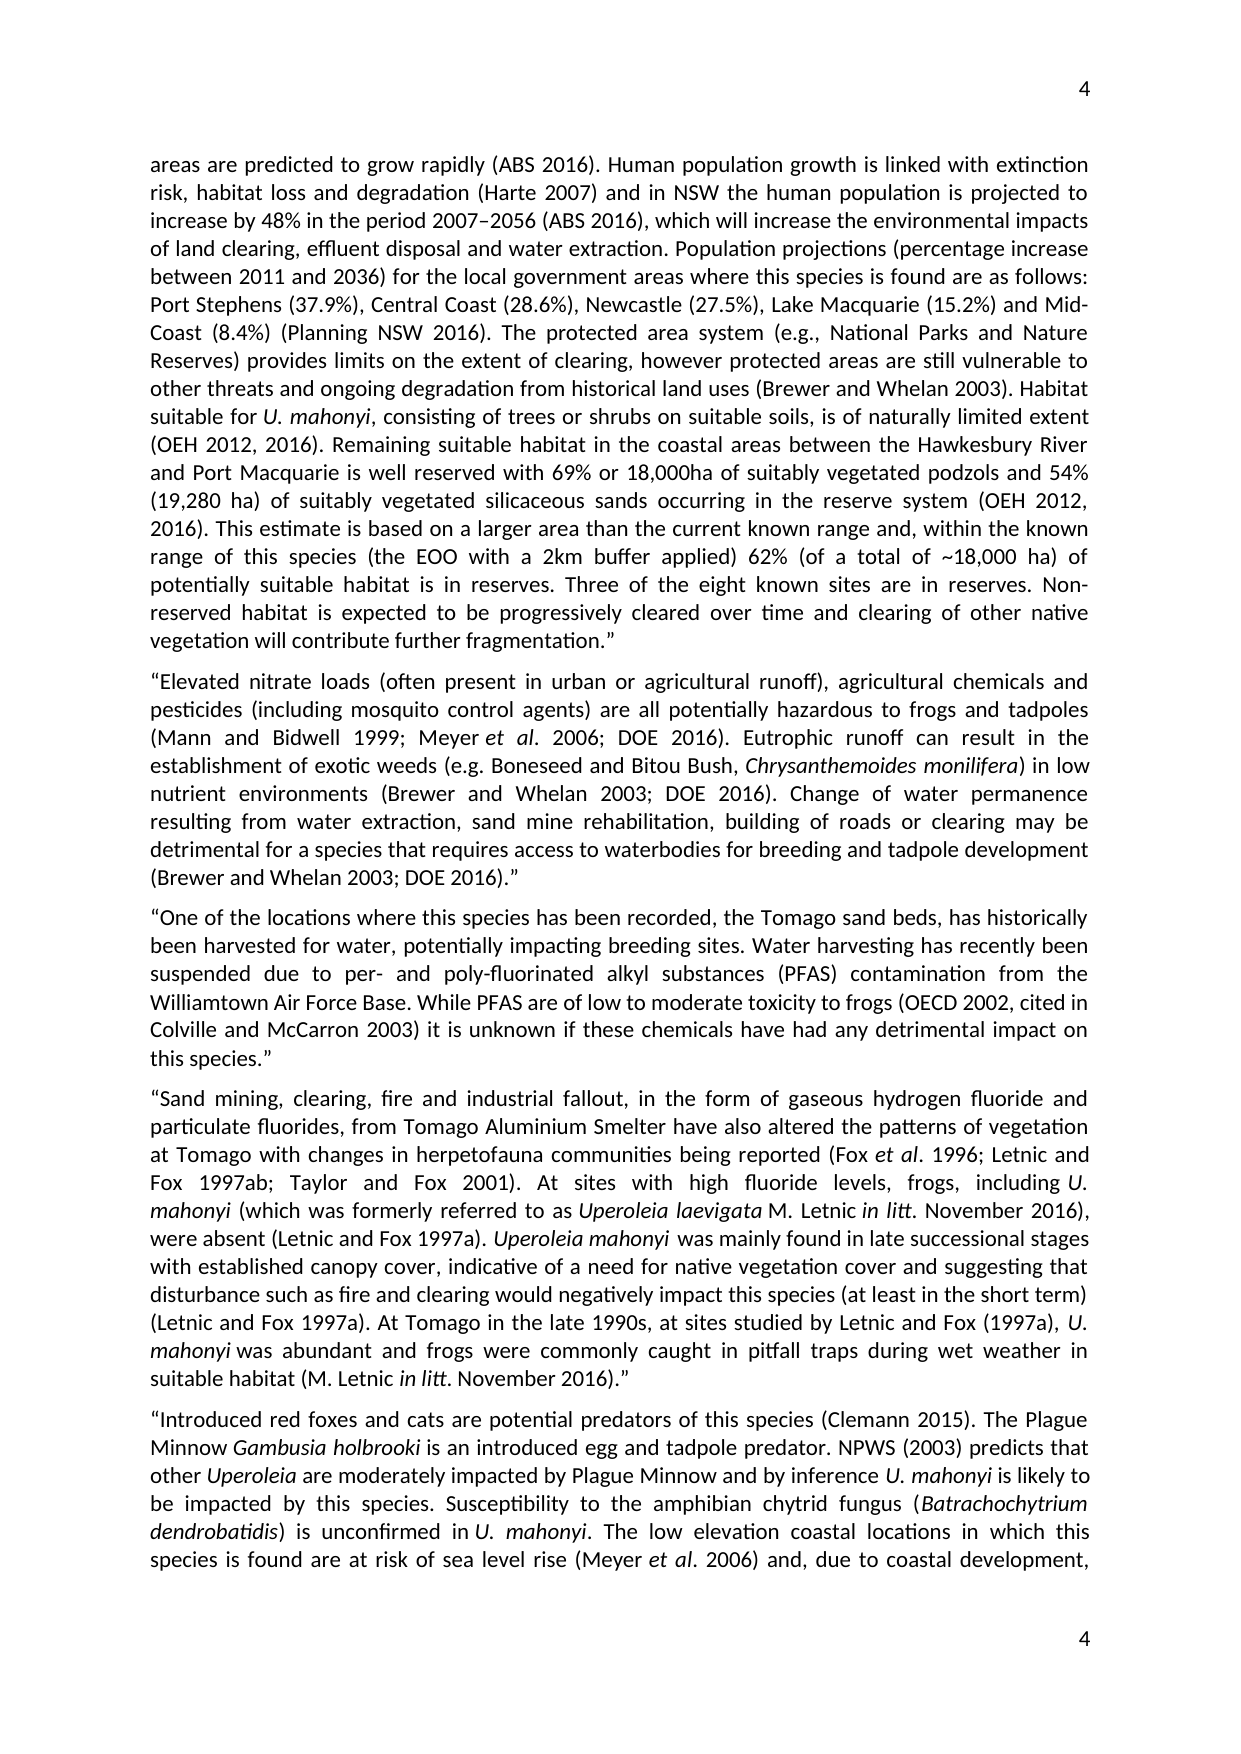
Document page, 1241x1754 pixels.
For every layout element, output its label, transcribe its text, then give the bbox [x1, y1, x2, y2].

text “Elevated nitrate loads (often present in urban or agricultural runoff), agricultural chemicals and pesticides (including mosquito control agents) are all potentially hazardous to frogs and tadpoles (Mann and Bidwell 1999; Meyer et al. 2006; DOE 2016). Eutrophic runoff can result in the establishment of exotic weeds (e.g. Boneseed and Bitou Bush, Chrysanthemoides monilifera) in low nutrient environments (Brewer and Whelan 2003; DOE 2016). Change of water permanence resulting from water extraction, sand mine rehabilitation, building of roads or clearing may be detrimental for a species that requires access to waterbodies for breeding and tadpole development (Brewer and Whelan 2003; DOE 2016).” [150, 667, 1090, 891]
text “One of the locations where this species has been recorded, the Tomago sand beds, has historically been harvested for water, potentially impacting breeding sites. Water harvesting has recently been suspended due to per- and poly-fluorinated alkyl substances (PFAS) contamination from the Williamtown Air Force Base. While PFAS are of low to moderate toxicity to frogs (OECD 2002, cited in Colville and McCarron 2003) it is unknown if these chemicals have had any detrimental impact on this species.” [150, 903, 1090, 1072]
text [150, 1405, 1090, 1573]
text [150, 150, 1090, 654]
text “Sand mining, clearing, fire and industrial fallout, in the form of gaseous hydrogen fluoride and particulate fluorides, from Tomago Aluminium Smelter have also altered the patterns of vegetation at Tomago with changes in herpetofauna communities being reported (Fox et al. 1996; Letnic and Fox 1997ab; Taylor and Fox 2001). At sites with high fluoride levels, frogs, including U. mahonyi (which was formerly referred to as Uperoleia laevigata M. Letnic in litt. November 2016), were absent (Letnic and Fox 1997a). Uperoleia mahonyi was mainly found in late successional stages with established canopy cover, indicative of a need for native vegetation cover and suggesting that disturbance such as fire and clearing would negatively impact this species (at least in the short term) (Letnic and Fox 1997a). At Tomago in the late 1990s, at sites studied by Letnic and Fox (1997a), U. mahonyi was abundant and frogs were commonly caught in pitfall traps during wet weather in suitable habitat (M. Letnic in litt. November 2016).” [150, 1084, 1090, 1392]
